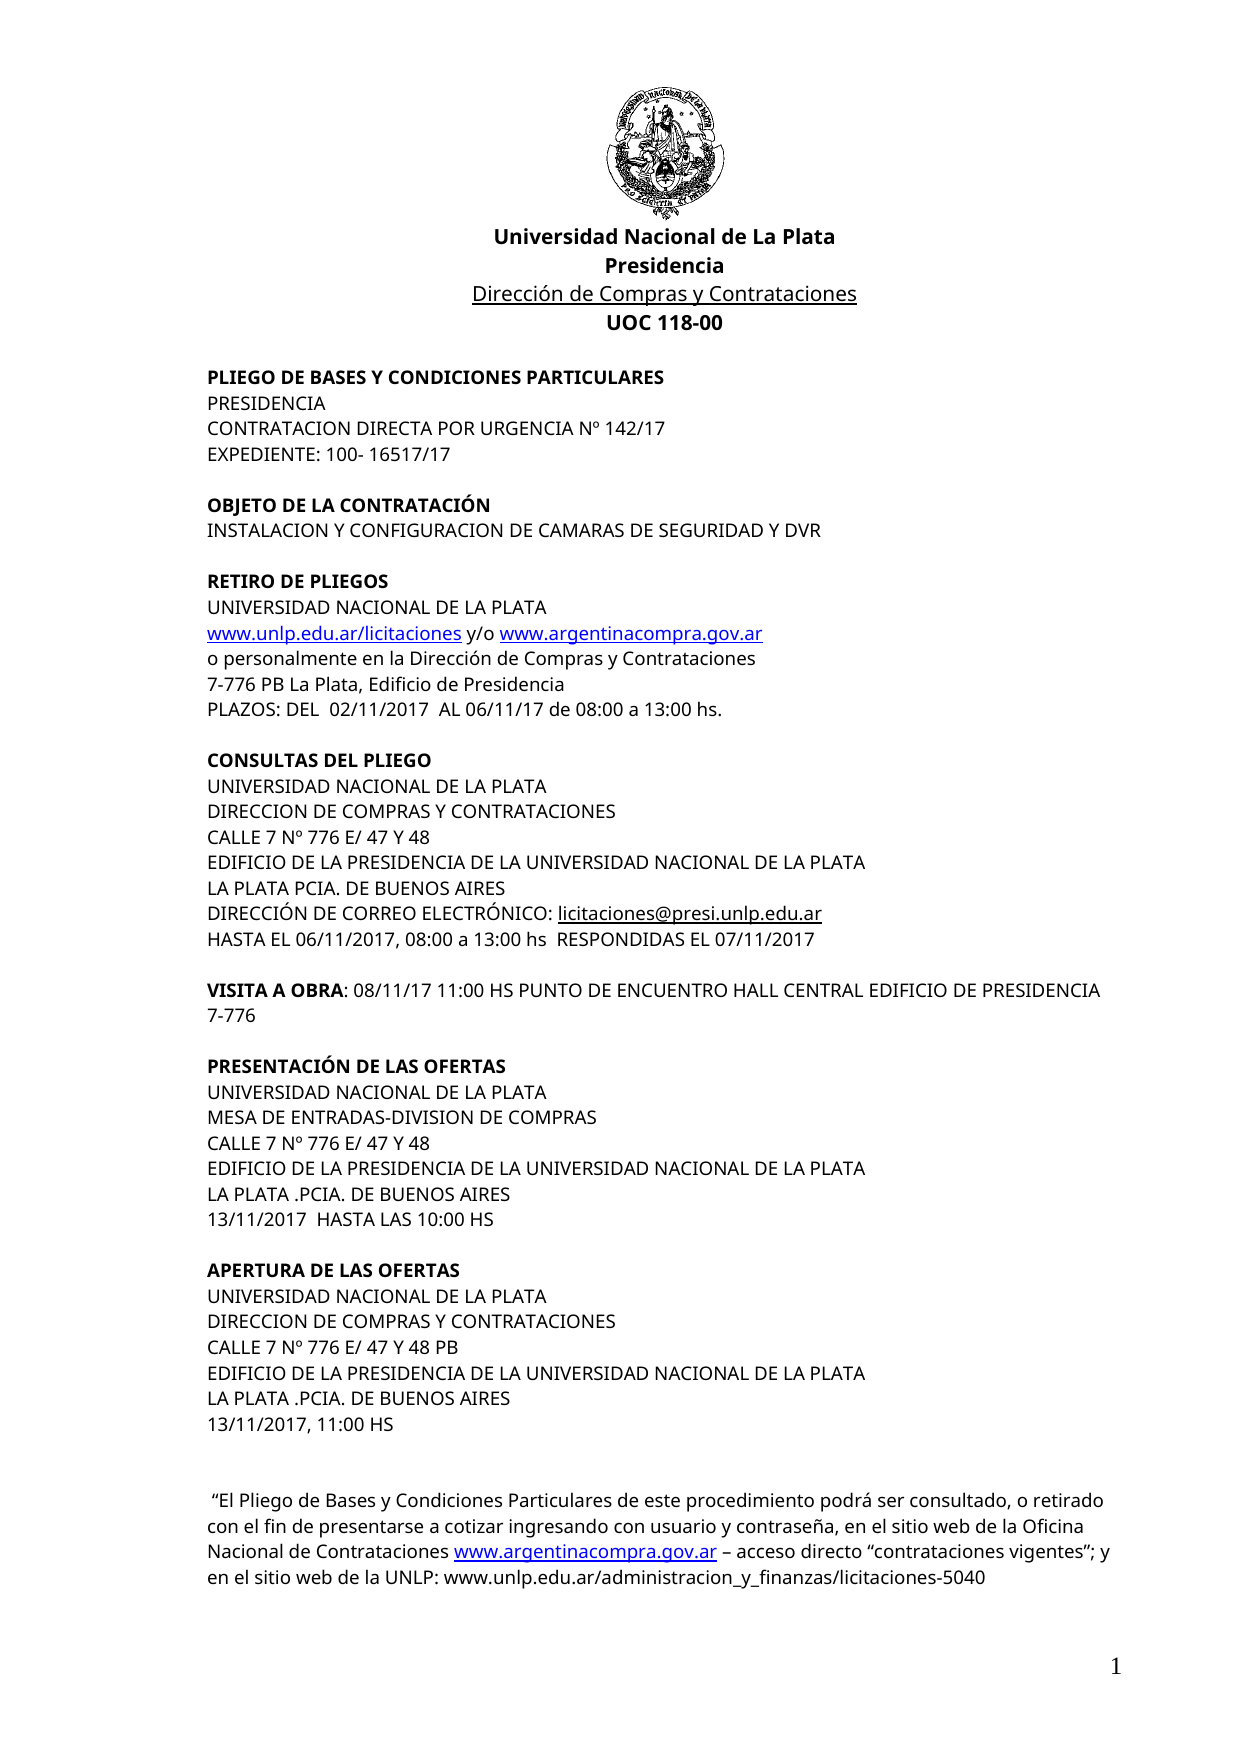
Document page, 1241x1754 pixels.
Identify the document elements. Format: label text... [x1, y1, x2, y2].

text DIRECCION DE COMPRAS Y CONTRATACIONES [207, 798, 1122, 824]
picture [589, 81, 740, 223]
text 13/11/2017, 11:00 HS [207, 1411, 1122, 1436]
text .PCIA. DE BUENOS AIRES [207, 1181, 1122, 1207]
text UNIVERSIDAD NACIONAL DE LA PLATA [207, 594, 1122, 620]
text MESA DE ENTRADAS-DIVISION DE COMPRAS [207, 1105, 1122, 1130]
text Universidad Nacional de [207, 222, 1122, 251]
subtitle Presidencia [207, 251, 1122, 279]
text CONTRATACION DIRECTA POR URGENCIA Nº 142/17 [207, 416, 1122, 441]
text RETIRO DE PLIEGOS [207, 569, 1122, 594]
text EDIFICIO DE DE [207, 849, 1122, 875]
text EDIFICIO DE DE [207, 1156, 1122, 1181]
subtitle Dirección de Compras y Contrataciones [207, 279, 1122, 308]
text CALLE 7 Nº 776 E/ 47 Y 48 [207, 1130, 1122, 1156]
text EXPEDIENTE: 100- 16517/17 [207, 441, 1122, 467]
text EDIFICIO DE DE [207, 1360, 1122, 1385]
text www.unlp.edu.ar/licitaciones y/o www.argentinacompra.gov.ar [207, 620, 1122, 645]
text CALLE 7 Nº 776 E/ 47 Y 48 PB [207, 1334, 1122, 1360]
text 13/11/2017 HASTA LAS 10:00 HS [207, 1207, 1122, 1232]
text UNIVERSIDAD NACIONAL DE [207, 1283, 1122, 1309]
text CONSULTAS DEL PLIEGO [207, 747, 1122, 773]
text APERTURA DE LAS OFERTAS [207, 1258, 1122, 1283]
text PCIA. DE BUENOS AIRES [207, 875, 1122, 901]
text UNIVERSIDAD NACIONAL DE [207, 1079, 1122, 1105]
text PRESIDENCIA [207, 390, 1122, 416]
text UOC 118-00 [207, 308, 1122, 336]
text .PCIA. DE BUENOS AIRES [207, 1385, 1122, 1411]
text PRESENTACIÓN DE LAS OFERTAS [207, 1054, 1122, 1079]
text CALLE 7 Nº 776 E/ 47 Y 48 [207, 824, 1122, 849]
text 7-776 PB La Plata, Edificio de Presidencia [207, 671, 1122, 696]
text PLAZOS: DEL 02/11/2017 AL 06/11/17 de 08:00 a 13:00 hs. [207, 696, 1122, 722]
text VISITA A OBRA: 08/11/17 11:00 HS PUNTO DE ENCUENTRO HALL CENTRAL EDIFICIO DE PRESIDENCIA 7-776 [207, 977, 1122, 1028]
text o personalmente en la Dirección de Compras y Contrataciones [207, 645, 1122, 671]
text DIRECCION DE COMPRAS Y CONTRATACIONES [207, 1309, 1122, 1334]
text DIRECCIÓN DE CORREO ELECTRÓNICO: licitaciones@presi.unlp.edu.ar [207, 901, 1122, 926]
text PLIEGO DE BASES Y CONDICIONES PARTICULARES [207, 364, 1122, 390]
text OBJETO DE LA CONTRATACIÓN [207, 492, 1122, 518]
text “El Pliego de Bases y Condiciones Particulares de este procedimiento podrá ser consultado, o retirado con el fin de presentarse a cotizar ingresando con usuario y contraseña, en el sitio web de la Oficina Nacional de Contrataciones www.argentinacompra.gov.ar – acceso directo “contrataciones vigentes”; y en el sitio web de la UNLP: www.unlp.edu.ar/administracion_y_finanzas/licitaciones-5040 [207, 1487, 1122, 1589]
text UNIVERSIDAD NACIONAL DE [207, 773, 1122, 798]
text HASTA EL 06/11/2017, 08:00 a 13:00 hs RESPONDIDAS EL 07/11/2017 [207, 926, 1122, 952]
text INSTALACION Y CONFIGURACION DE CAMARAS DE SEGURIDAD Y DVR [207, 518, 1122, 543]
